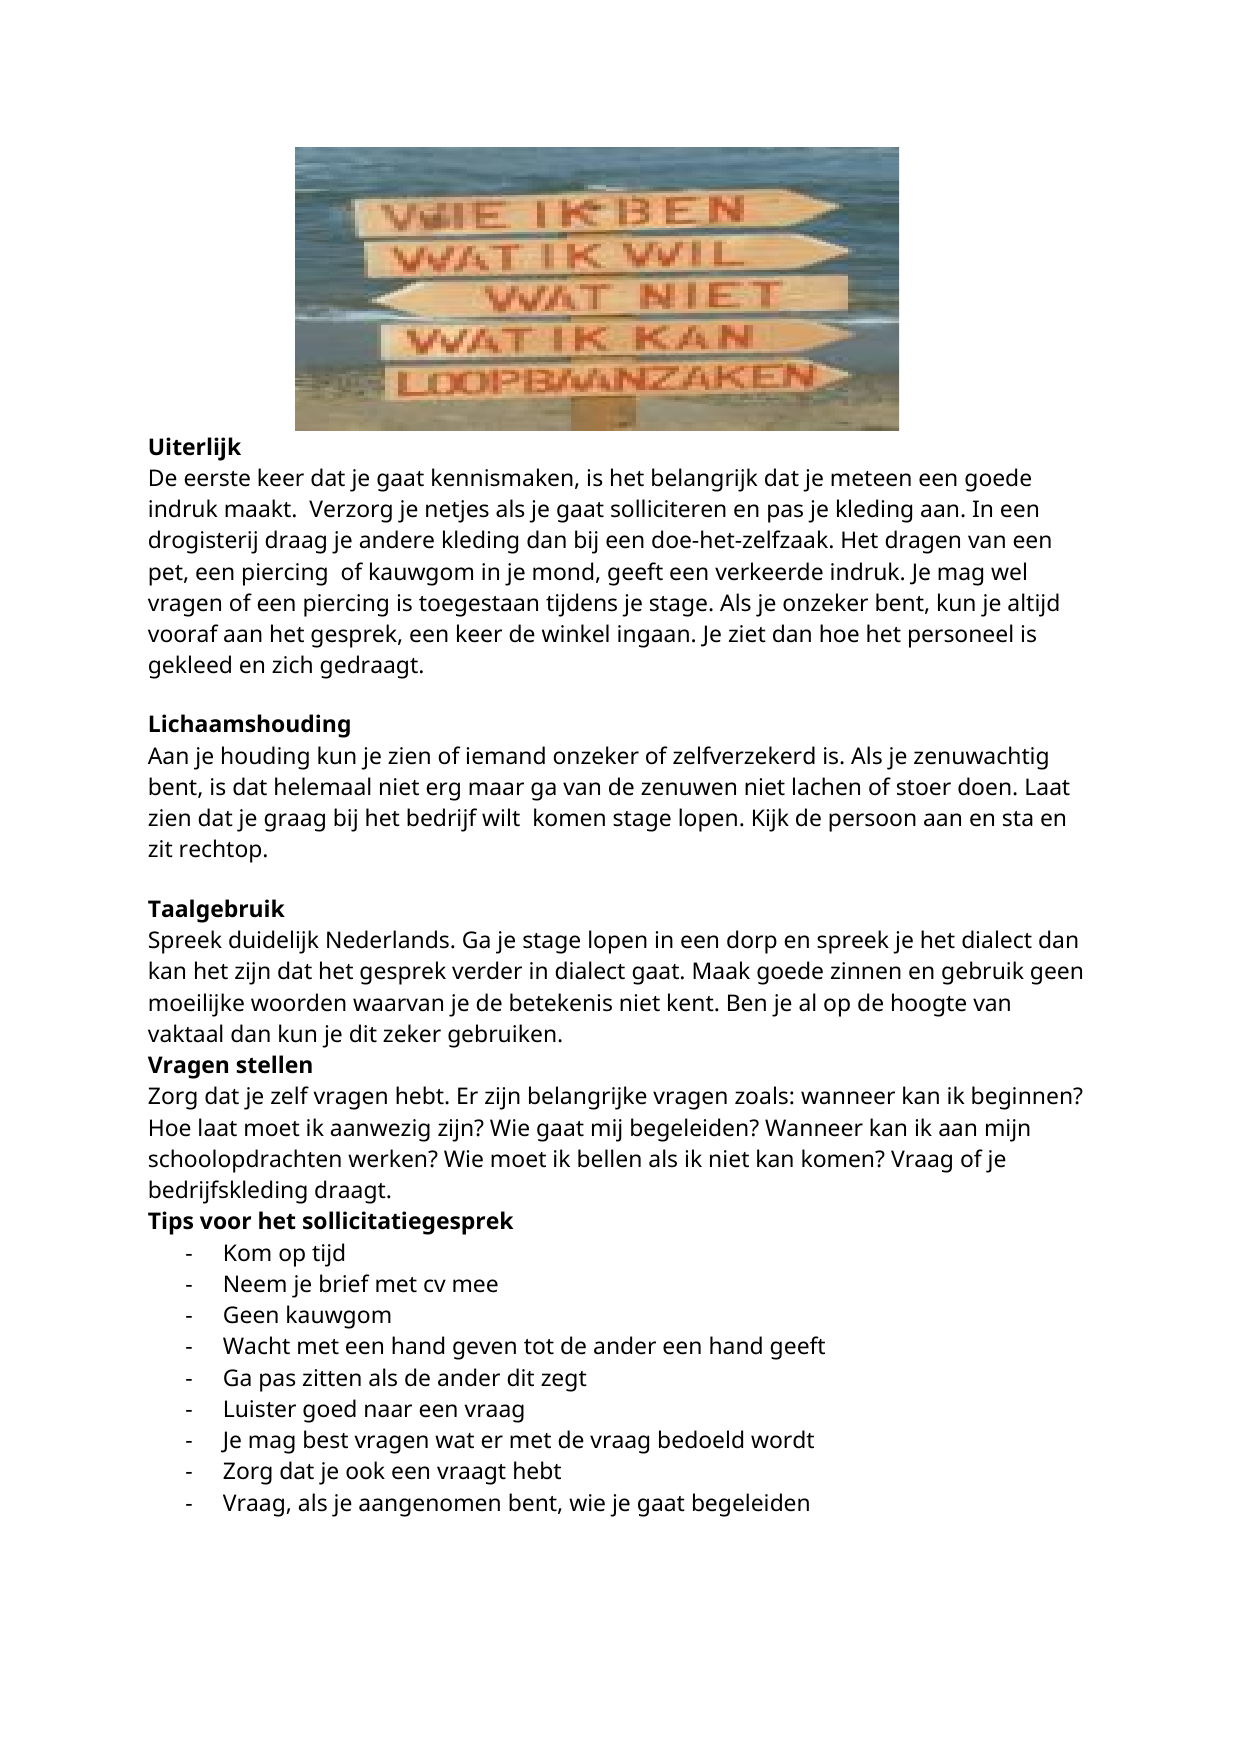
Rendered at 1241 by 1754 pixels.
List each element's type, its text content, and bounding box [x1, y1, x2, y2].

text Spreek duidelijk Nederlands. Ga je stage lopen in een dorp en spreek je het dialect dan kan het zijn dat het gesprek verder in dialect gaat. Maak goede zinnen en gebruik geen moeilijke woorden waarvan je de betekenis niet kent. Ben je al op de hoogte van vaktaal dan kun je dit zeker gebruiken. [148, 924, 1093, 1049]
list Ga pas zitten als de ander dit zegt [185, 1361, 1093, 1393]
text Vragen stellen [148, 1049, 1093, 1080]
list Kom op tijd [185, 1236, 1093, 1268]
list Je mag best vragen wat er met de vraag bedoeld wordt [185, 1424, 1093, 1455]
list Vraag, als je aangenomen bent, wie je gaat begeleiden [185, 1486, 1093, 1549]
picture [295, 147, 900, 431]
text Lichaamshouding [148, 708, 1093, 740]
text De eerste keer dat je gaat kennismaken, is het belangrijk dat je meteen een goede indruk maakt. Verzorg je netjes als je gaat solliciteren en pas je kleding aan. In een drogisterij draag je andere kleding dan bij een doe-het-zelfzaak. Het dragen van een pet, een piercing of kauwgom in je mond, geeft een verkeerde indruk. Je mag wel vragen of een piercing is toegestaan tijdens je stage. Als je onzeker bent, kun je altijd vooraf aan het gesprek, een keer de winkel ingaan. Je ziet dan hoe het personeel is gekleed en zich gedraagt. [148, 462, 1093, 680]
text Tips voor het sollicitatiegesprek [148, 1205, 1093, 1236]
list Wacht met een hand geven tot de ander een hand geeft [185, 1330, 1093, 1361]
text Uiterlijk [148, 430, 1093, 462]
text Aan je houding kun je zien of iemand onzeker of zelfverzekerd is. Als je zenuwachtig bent, is dat helemaal niet erg maar ga van de zenuwen niet lachen of stoer doen. Laat zien dat je graag bij het bedrijf wilt komen stage lopen. Kijk de persoon aan en sta en zit rechtop. [148, 740, 1093, 865]
list Zorg dat je ook een vraagt hebt [185, 1455, 1093, 1486]
list Luister goed naar een vraag [185, 1393, 1093, 1424]
text Zorg dat je zelf vragen hebt. Er zijn belangrijke vragen zoals: wanneer kan ik beginnen? Hoe laat moet ik aanwezig zijn? Wie gaat mij begeleiden? Wanneer kan ik aan mijn schoolopdrachten werken? Wie moet ik bellen als ik niet kan komen? Vraag of je bedrijfskleding draagt. [148, 1080, 1093, 1205]
list Neem je brief met cv mee [185, 1268, 1093, 1299]
list Geen kauwgom [185, 1299, 1093, 1330]
text Taalgebruik [148, 893, 1093, 924]
